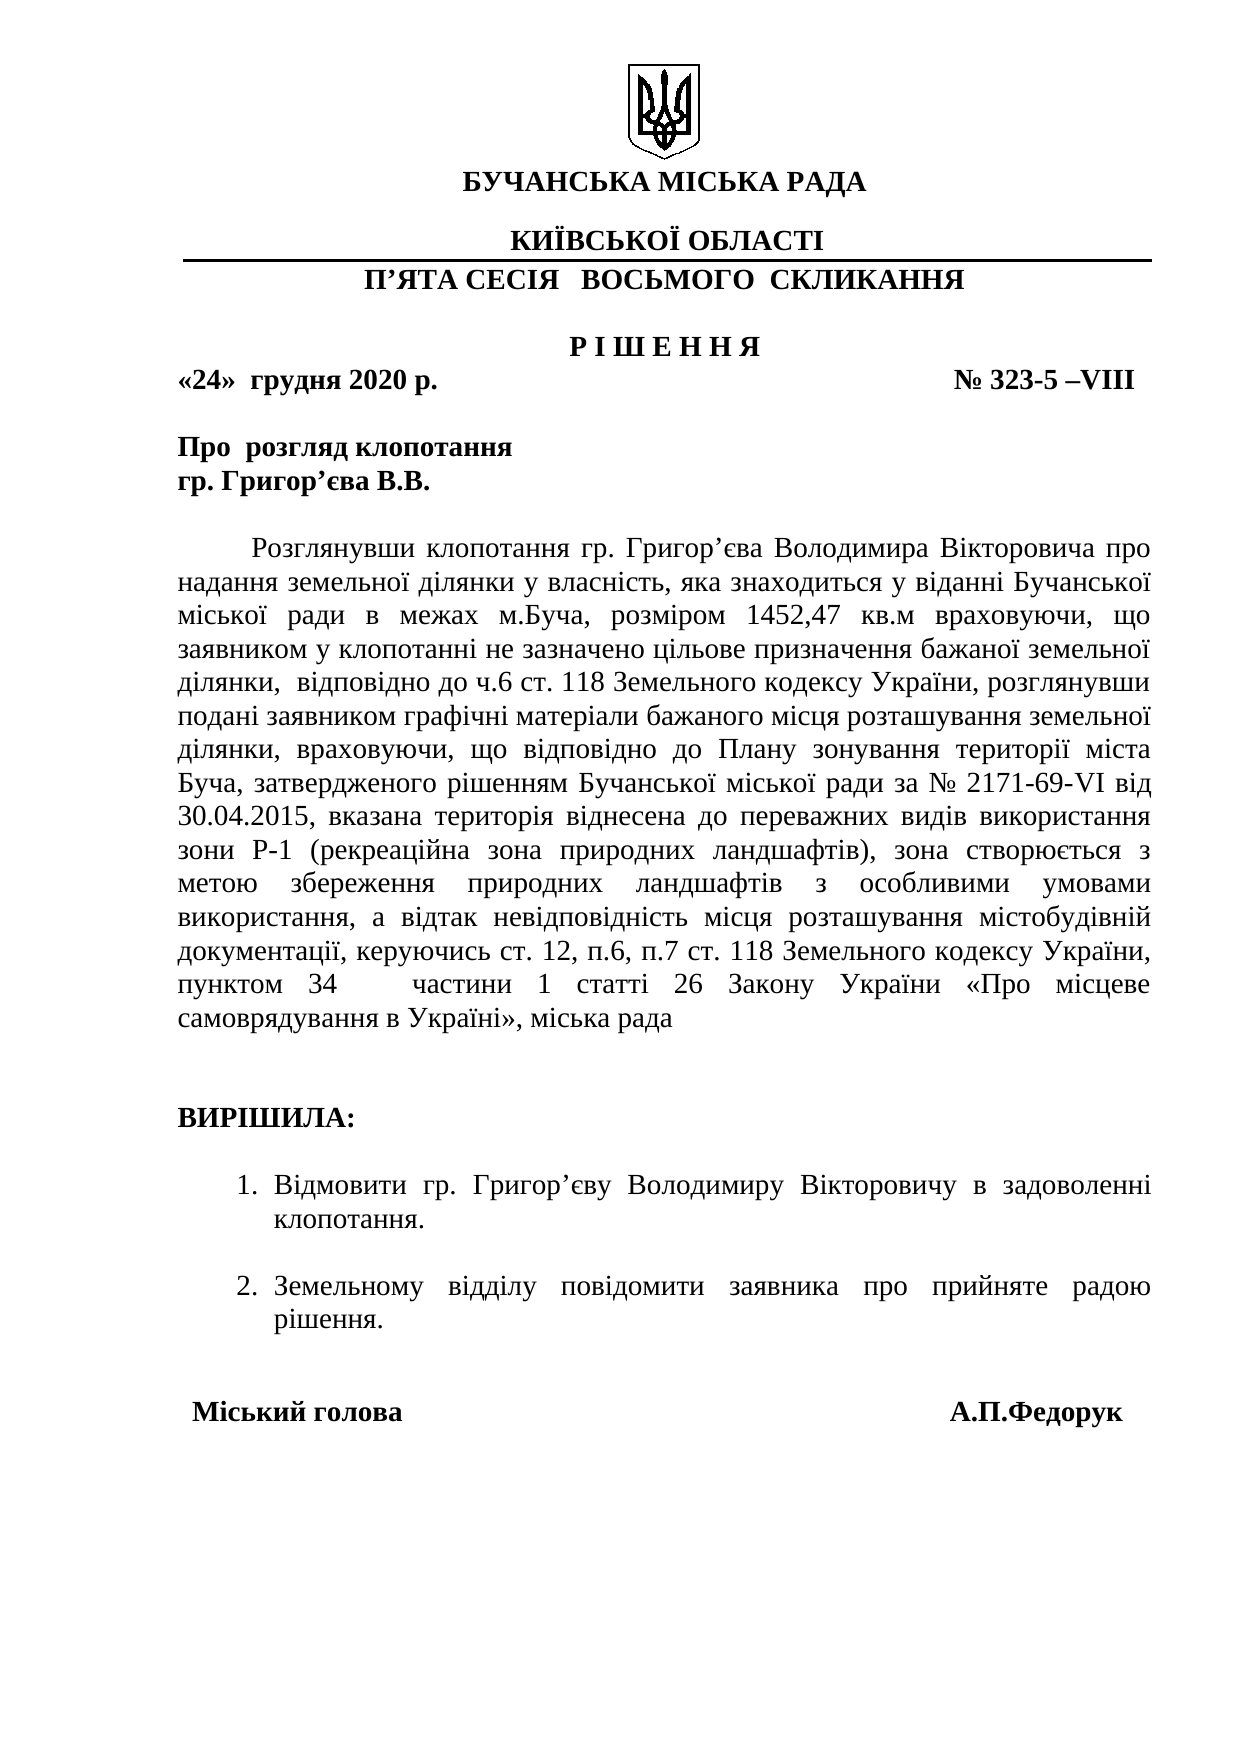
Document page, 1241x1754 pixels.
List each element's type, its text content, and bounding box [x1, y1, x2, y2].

text КИЇВСЬКОЇ ОБЛАСТІ [183, 223, 1152, 259]
text БУЧАНСЬКА МІСЬКА РАДА [177, 164, 1152, 197]
text гр. Григор’єва В.В. [177, 463, 1152, 497]
text Міський голова А.П.Федорук [177, 1394, 1152, 1428]
list Відмовити гр. Григор’єву Володимиру Вікторовичу в задоволенні клопотання. [236, 1167, 1152, 1234]
text Про розгляд клопотання [177, 429, 1152, 463]
text «24» грудня 2020 р. № 323-5 –VІІІ [177, 362, 1152, 396]
text Р І Ш Е Н Н Я [177, 329, 1152, 362]
text Розглянувши клопотання гр. Григор’єва Володимира Вікторовича про надання земельної ділянки у власність, яка знаходиться у віданні Бучанської міської ради в межах м.Буча, розміром 1452,47 кв.м враховуючи, що заявником у клопотанні не зазначено цільове призначення бажаної земельної ділянки, відповідно до ч.6 ст. 118 Земельного кодексу України, розглянувши подані заявником графічні матеріали бажаного місця розташування земельної ділянки, враховуючи, що відповідно до Плану зонування території міста Буча, затвердженого рішенням Бучанської міської ради за № 2171-69-VІ від 30.04.2015, вказана територія віднесена до переважних видів використання зони Р-1 (рекреаційна зона природних ландшафтів), зона створюється з метою збереження природних ландшафтів з особливими умовами використання, а відтак невідповідність місця розташування містобудівній документації, керуючись ст. 12, п.6, п.7 ст. 118 Земельного кодексу України, пунктом 34 частини 1 статті 26 Закону України «Про місцеве самоврядування в Україні», міська рада [177, 530, 1152, 1033]
text ВИРІШИЛА: [177, 1100, 1152, 1134]
list Земельному відділу повідомити заявника про прийняте радою рішення. [236, 1268, 1152, 1335]
text П’ЯТА СЕСІЯ ВОСЬМОГО СКЛИКАННЯ [177, 262, 1152, 295]
